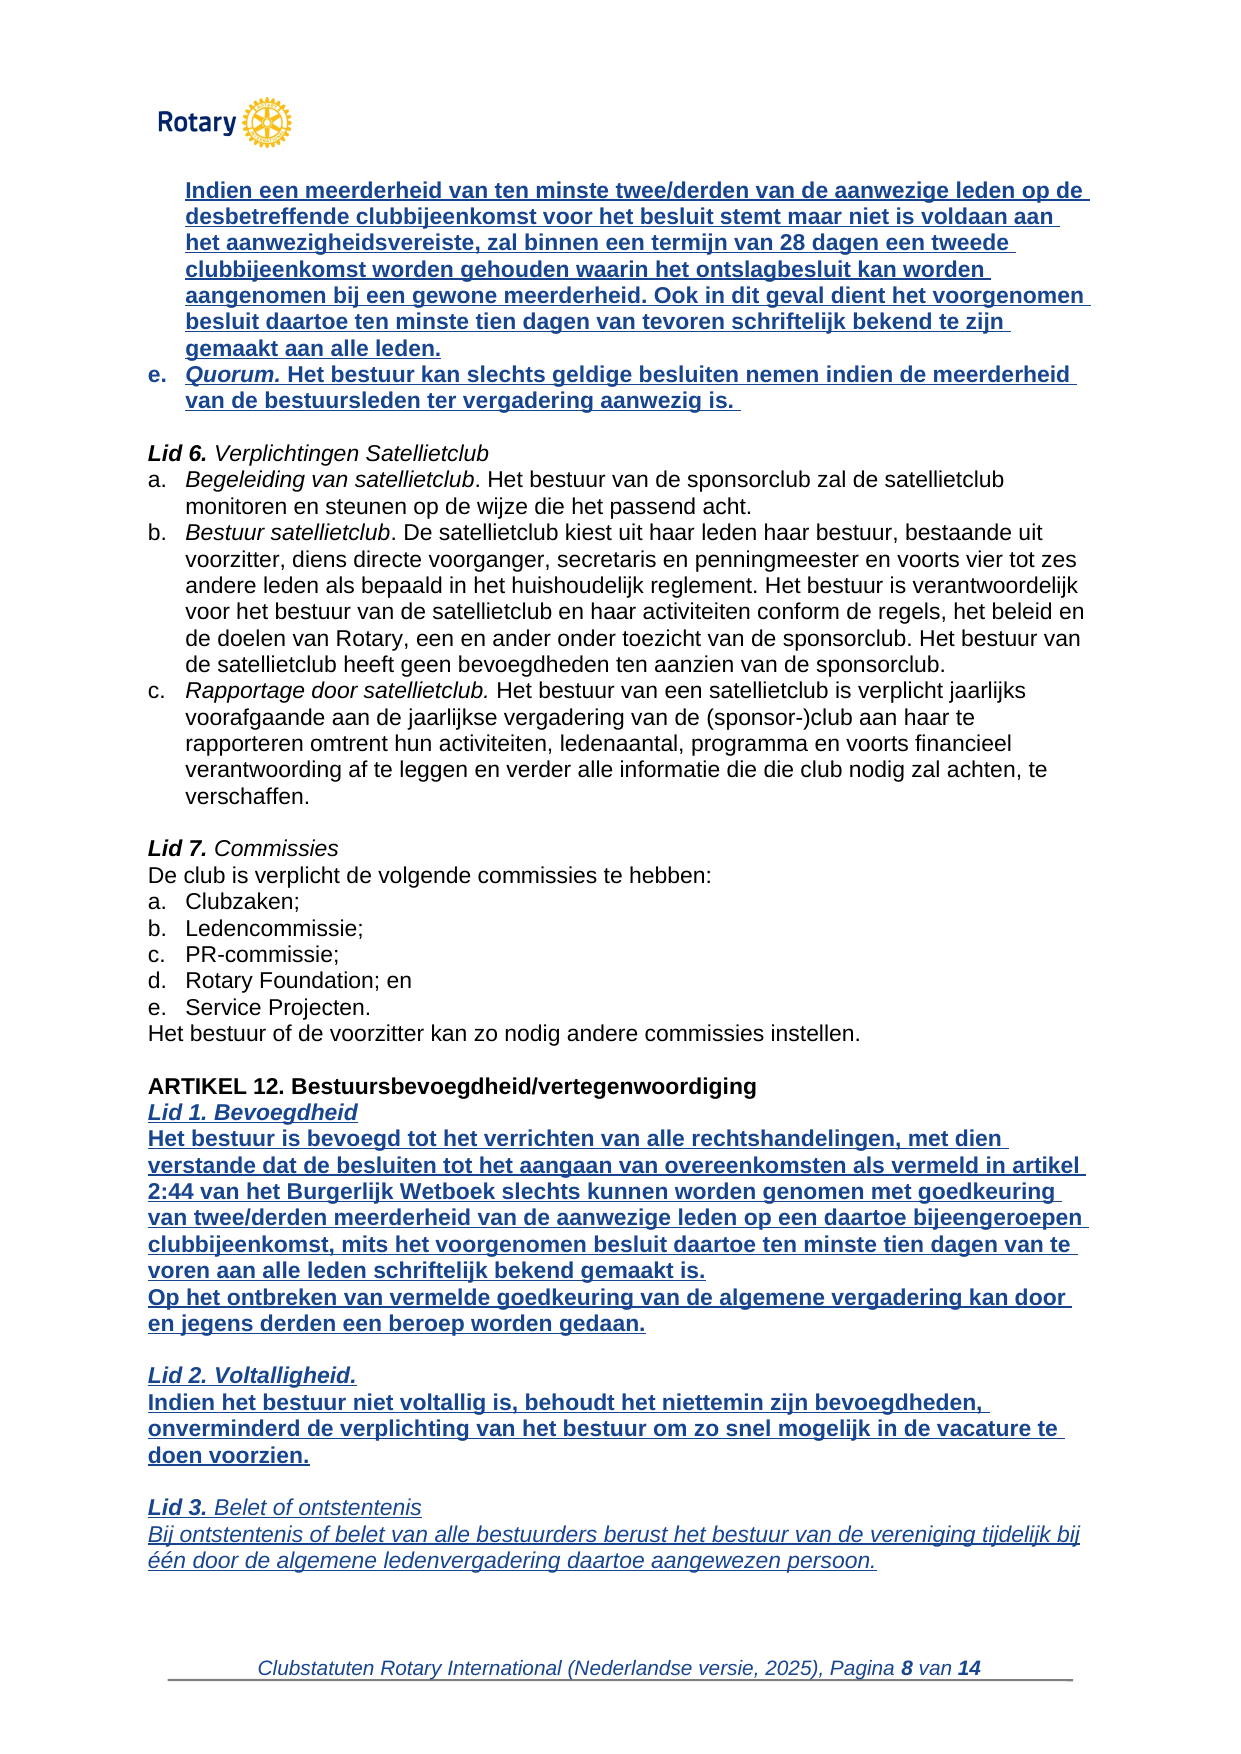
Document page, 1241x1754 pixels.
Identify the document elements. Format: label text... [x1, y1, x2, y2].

list Service Projecten. [148, 993, 1092, 1020]
list Clubzaken; [148, 888, 1092, 914]
subtitle ARTIKEL 12. Bestuursbevoegdheid/vertegenwoordiging [148, 1073, 1092, 1099]
text Lid 6. Verplichtingen Satellietclub [148, 440, 1092, 466]
text één door de algemene ledenvergadering daartoe aangewezen persoon. [148, 1547, 1092, 1573]
list Ledencommissie; [148, 914, 1092, 941]
text Lid 2. Voltalligheid. [148, 1362, 1092, 1389]
text Bij ontstentenis of belet van alle bestuurders berust het bestuur van de vereniging tijdelijk bij [148, 1521, 1092, 1547]
text Op het ontbreken van vermelde goedkeuring van de algemene vergadering kan door en jegens derden een beroep worden gedaan. [148, 1283, 1092, 1336]
list Rotary Foundation; en [148, 967, 1092, 993]
text Het bestuur of de voorzitter kan zo nodig andere commissies instellen. [148, 1020, 1092, 1046]
list Begeleiding van satellietclub. Het bestuur van de sponsorclub zal de satellietclub monitoren en steunen op de wijze die het passend acht. [148, 466, 1092, 519]
list Bestuur satellietclub. De satellietclub kiest uit haar leden haar bestuur, bestaande uit voorzitter, diens directe voorganger, secretaris en penningmeester en voorts vier tot zes andere leden als bepaald in het huishoudelijk reglement. Het bestuur is verantwoordelijk voor het bestuur van de satellietclub en haar activiteiten conform de regels, het beleid en de doelen van Rotary, een en ander onder toezicht van de sponsorclub. Het bestuur van de satellietclub heeft geen bevoegdheden ten aanzien van de sponsorclub. [148, 519, 1092, 677]
text Lid 1. Bevoegdheid [148, 1099, 1092, 1125]
text Lid 7. Commissies [148, 835, 1092, 862]
list PR-commissie; [148, 941, 1092, 967]
list Quorum. Het bestuur kan slechts geldige besluiten nemen indien de meerderheid van de bestuursleden ter vergadering aanwezig is. [148, 361, 1092, 414]
text De club is verplicht de volgende commissies te hebben: [148, 862, 1092, 888]
picture [158, 97, 292, 148]
text Het bestuur is bevoegd tot het verrichten van alle rechtshandelingen, met dien verstande dat de besluiten tot het aangaan van overeenkomsten als vermeld in artikel 2:44 van het Burgerlijk Wetboek slechts kunnen worden genomen met goedkeuring van twee/derden meerderheid van de aanwezige leden op een daartoe bijeengeroepen clubbijeenkomst, mits het voorgenomen besluit daartoe ten minste tien dagen van te voren aan alle leden schriftelijk bekend gemaakt is. [148, 1125, 1092, 1283]
text Indien het bestuur niet voltallig is, behoudt het niettemin zijn bevoegdheden, onverminderd de verplichting van het bestuur om zo snel mogelijk in de vacature te doen voorzien. [148, 1389, 1092, 1468]
list Rapportage door satellietclub. Het bestuur van een satellietclub is verplicht jaarlijks voorafgaande aan de jaarlijkse vergadering van de (sponsor-)club aan haar te rapporteren omtrent hun activiteiten, ledenaantal, programma en voorts financieel verantwoording af te leggen en verder alle informatie die die club nodig zal achten, te verschaffen. [148, 677, 1092, 809]
text Lid 3. Belet of ontstentenis [148, 1494, 1092, 1521]
